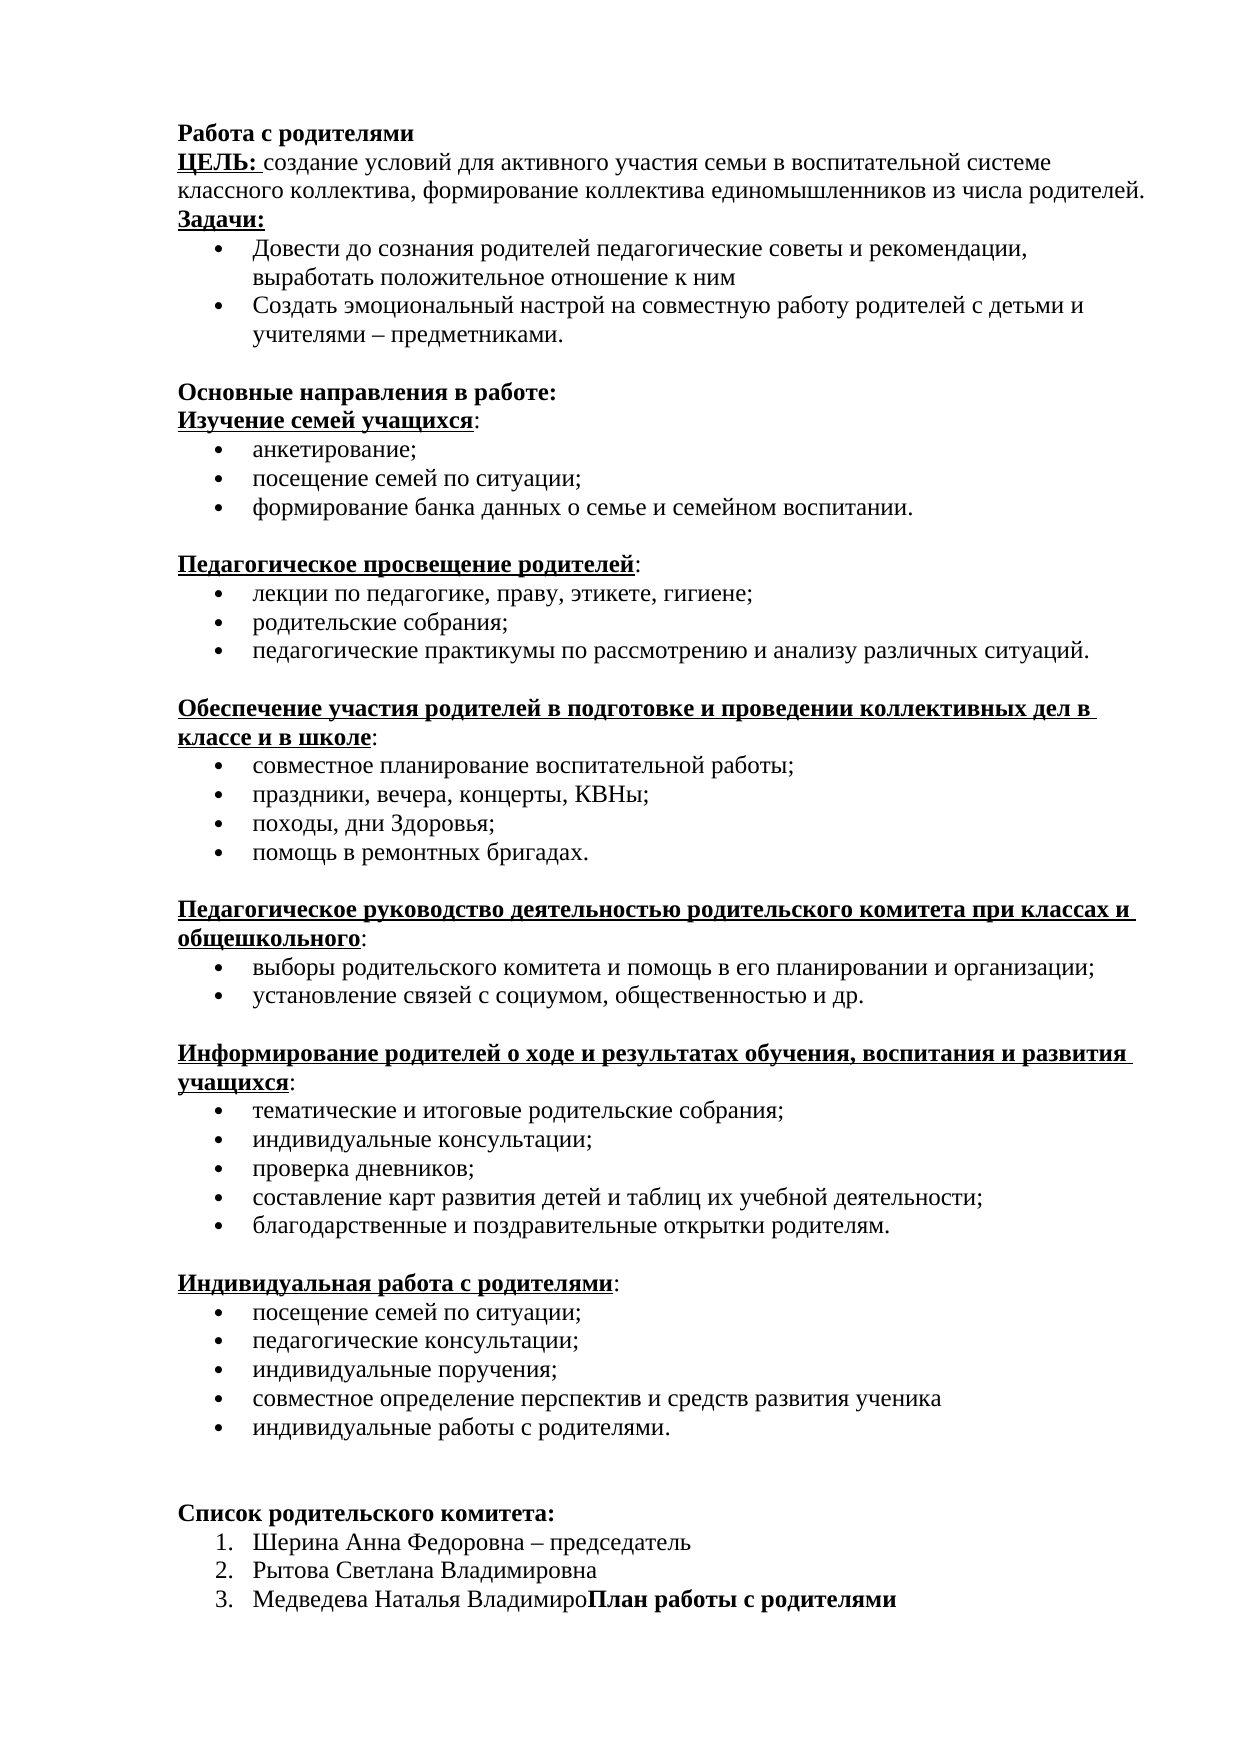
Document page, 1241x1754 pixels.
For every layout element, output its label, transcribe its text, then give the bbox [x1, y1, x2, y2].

list Довести до сознания родителей педагогические советы и рекомендации, выработать положительное отношение к ним [215, 233, 1152, 291]
list индивидуальные поручения; [215, 1354, 1152, 1383]
text Работа с родителями [177, 118, 1152, 147]
list педагогические консультации; [215, 1326, 1152, 1354]
text Педагогическое просвещение родителей: [177, 549, 1152, 578]
list родительские собрания; [215, 607, 1152, 636]
list выборы родительского комитета и помощь в его планировании и организации; [215, 952, 1152, 981]
list праздники, вечера, концерты, КВНы; [215, 779, 1152, 808]
text Основные направления в работе: [177, 377, 1152, 406]
list благодарственные и поздравительные открытки родителям. [215, 1211, 1152, 1239]
text Список родительского комитета: [177, 1498, 1152, 1527]
list педагогические практикумы по рассмотрению и анализу различных ситуаций. [215, 636, 1152, 664]
text Информирование родителей о ходе и результатах обучения, воспитания и развития учащихся: [177, 1038, 1152, 1096]
text Педагогическое руководство деятельностью родительского комитета при классах и общешкольного: [177, 894, 1152, 952]
list совместное определение перспектив и средств развития ученика [215, 1383, 1152, 1412]
list составление карт развития детей и таблиц их учебной деятельности; [215, 1182, 1152, 1211]
list индивидуальные консультации; [215, 1124, 1152, 1153]
list установление связей с социумом, общественностью и др. [215, 981, 1152, 1009]
list помощь в ремонтных бригадах. [215, 837, 1152, 866]
list Медведева Наталья ВладимироПлан работы с родителями [215, 1584, 1152, 1613]
text Изучение семей учащихся: [177, 406, 1152, 434]
list анкетирование; [215, 434, 1152, 463]
list тематические и итоговые родительские собрания; [215, 1096, 1152, 1124]
list лекции по педагогике, праву, этикете, гигиене; [215, 578, 1152, 607]
list проверка дневников; [215, 1153, 1152, 1182]
list Рытова Светлана Владимировна [215, 1556, 1152, 1584]
list посещение семей по ситуации; [215, 1297, 1152, 1326]
list индивидуальные работы с родителями. [215, 1412, 1152, 1441]
text ЦЕЛЬ: создание условий для активного участия семьи в воспитательной системе классного коллектива, формирование коллектива единомышленников из числа родителей. [177, 147, 1152, 204]
list походы, дни Здоровья; [215, 808, 1152, 837]
list Шерина Анна Федоровна – председатель [215, 1527, 1152, 1556]
list Создать эмоциональный настрой на совместную работу родителей с детьми и учителями – предметниками. [215, 291, 1152, 348]
list совместное планирование воспитательной работы; [215, 751, 1152, 779]
text Обеспечение участия родителей в подготовке и проведении коллективных дел в классе и в школе: [177, 693, 1152, 751]
text Индивидуальная работа с родителями: [177, 1268, 1152, 1297]
text Задачи: [177, 204, 1152, 233]
list посещение семей по ситуации; [215, 463, 1152, 492]
list формирование банка данных о семье и семейном воспитании. [215, 492, 1152, 521]
